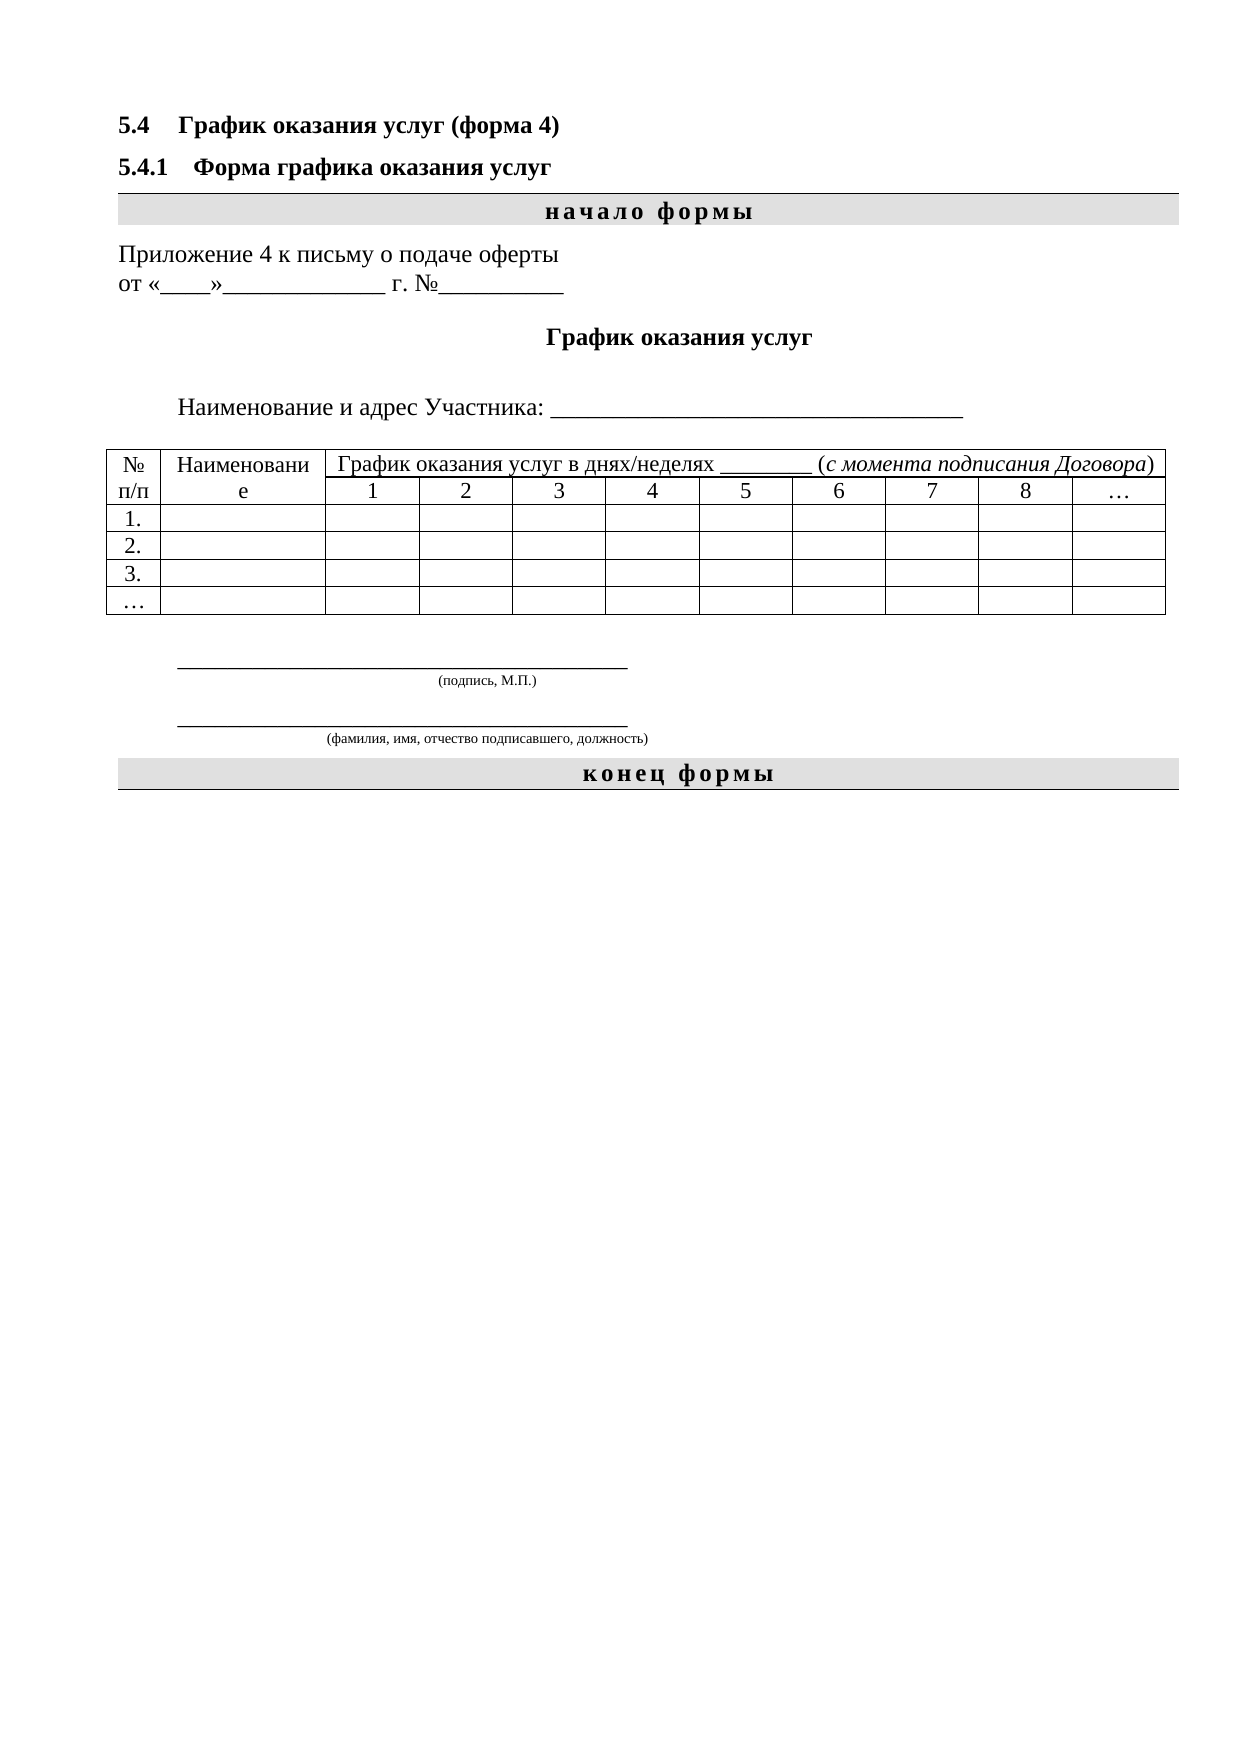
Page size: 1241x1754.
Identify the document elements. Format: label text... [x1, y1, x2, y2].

table_cell [700, 560, 792, 586]
table_cell [886, 587, 978, 613]
table_cell 4 [606, 478, 699, 504]
table_cell [979, 505, 1072, 531]
table_cell [513, 560, 605, 586]
table_header Наименование [161, 450, 325, 504]
table_cell [1073, 587, 1165, 613]
table_cell [793, 587, 885, 613]
table_cell 2 [420, 478, 512, 504]
table_cell [1073, 532, 1165, 559]
table_cell [606, 505, 699, 531]
table_cell [420, 532, 512, 559]
table_cell [107, 560, 160, 586]
table_cell [886, 505, 978, 531]
table_cell 3 [513, 478, 605, 504]
text (фамилия, имя, отчество подписавшего, должность) [118, 729, 797, 758]
table_cell [513, 587, 605, 613]
text График оказания услуг [118, 322, 1181, 350]
table_cell [326, 587, 419, 613]
table_cell [979, 560, 1072, 586]
text Приложение 4 к письму о подаче оферты от «____»_____________ г. №__________ [118, 239, 1181, 297]
table_cell [1073, 505, 1165, 531]
table_cell 6 [793, 478, 885, 504]
table_cell … [107, 587, 160, 613]
table_cell 5 [700, 478, 792, 504]
subtitle График оказания услуг (форма 4) [118, 110, 1181, 139]
table_cell 8 [979, 478, 1072, 504]
table_cell [107, 532, 160, 559]
table_header График оказания услуг в днях/неделях ________ (с момента подписания Договора) [326, 450, 1165, 476]
table_cell [326, 560, 419, 586]
table_cell [606, 587, 699, 613]
text (подпись, М.П.) [118, 672, 797, 701]
table_cell [420, 587, 512, 613]
table_cell [606, 560, 699, 586]
table_cell [793, 505, 885, 531]
table_cell [979, 587, 1072, 613]
table_cell 7 [886, 478, 978, 504]
table_cell [1073, 560, 1165, 586]
table_cell [700, 532, 792, 559]
table_cell [161, 587, 325, 613]
text ____________________________________ [118, 701, 1181, 729]
table_header № п/п [107, 450, 160, 504]
table_cell [161, 532, 325, 559]
table_cell [886, 532, 978, 559]
table_cell [420, 505, 512, 531]
text начало формы [118, 194, 1179, 225]
table_cell [793, 532, 885, 559]
table_cell [513, 505, 605, 531]
table_cell [700, 587, 792, 613]
table_cell [161, 560, 325, 586]
table_cell [420, 560, 512, 586]
table_cell 1 [326, 478, 419, 504]
table_cell [326, 505, 419, 531]
table_cell … [1073, 478, 1165, 504]
table_cell [161, 505, 325, 531]
text ____________________________________ [118, 643, 1181, 672]
text конец формы [118, 758, 1179, 789]
table_cell [700, 505, 792, 531]
table_cell [979, 532, 1072, 559]
table_cell [107, 505, 160, 531]
table_cell [513, 532, 605, 559]
text Наименование и адрес Участника: _________________________________ [118, 392, 1181, 420]
table_cell [793, 560, 885, 586]
table_cell [326, 532, 419, 559]
subtitle Форма графика оказания услуг [118, 152, 1181, 180]
table_cell [606, 532, 699, 559]
table_cell [886, 560, 978, 586]
